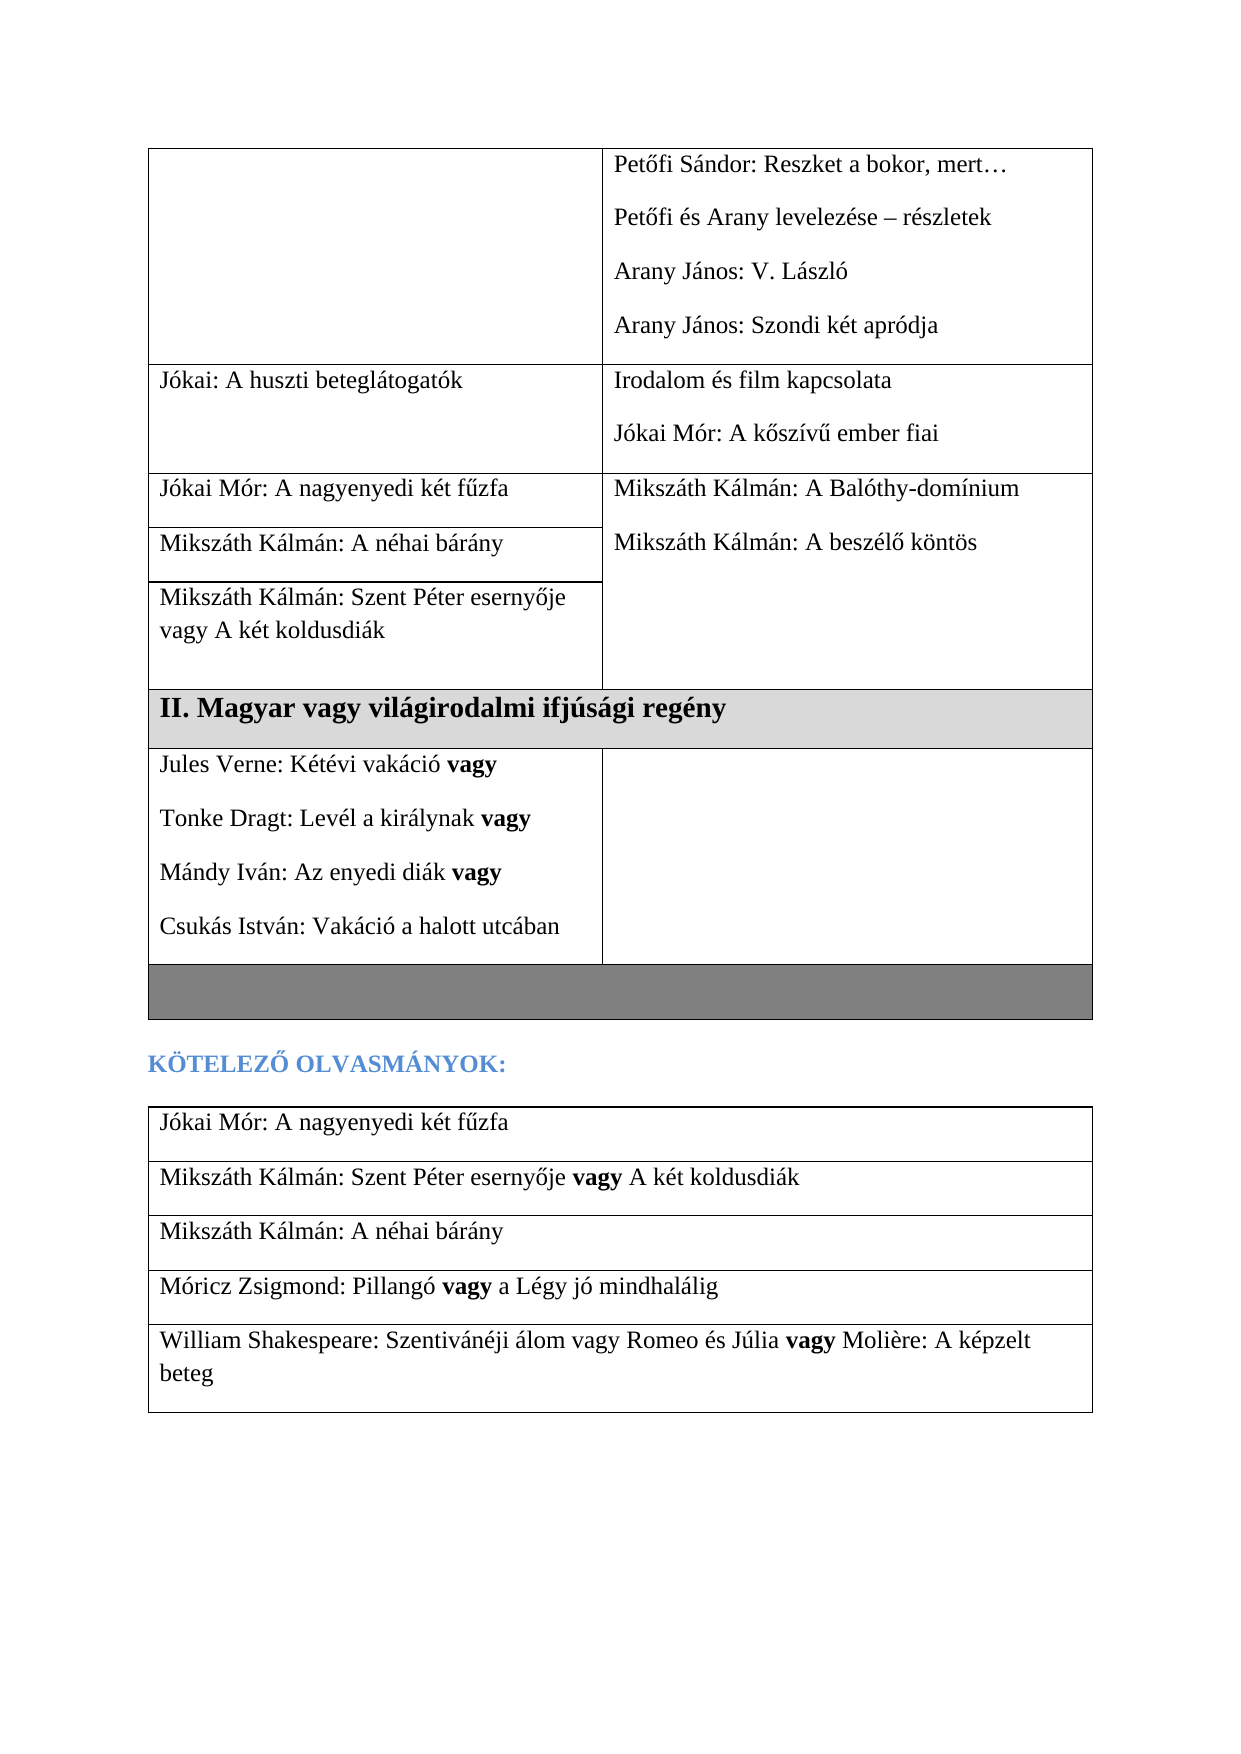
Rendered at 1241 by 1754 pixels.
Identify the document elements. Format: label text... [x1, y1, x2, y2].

table_cell Mikszáth Kálmán: A Balóthy-domínium Mikszáth Kálmán: A beszélő köntös [603, 474, 1092, 689]
table_cell William Shakespeare: Szentivánéji álom vagy Romeo és Júlia vagy Molière: A képzelt beteg [149, 1325, 1092, 1412]
table_cell Jules Verne: Kétévi vakáció vagy Tonke Dragt: Levél a királynak vagy Mándy Iván: Az enyedi diák vagy Csukás István: Vakáció a halott utcában [149, 749, 602, 964]
text KÖTELEZŐ OLVASMÁNYOK: [148, 1049, 1093, 1078]
table_cell Móricz Zsigmond: Pillangó vagy a Légy jó mindhalálig [149, 1271, 1092, 1324]
table_cell II. Magyar vagy világirodalmi ifjúsági regény [149, 690, 1092, 748]
table_cell Mikszáth Kálmán: Szent Péter esernyője vagy A két koldusdiák [149, 1162, 1092, 1215]
table_cell Jókai: A huszti beteglátogatók [149, 365, 602, 472]
table_cell Irodalom és film kapcsolata Jókai Mór: A kőszívű ember fiai [603, 365, 1092, 472]
table_cell [149, 965, 1092, 1019]
table_header Jókai Mór: A nagyenyedi két fűzfa [149, 1108, 1092, 1161]
table_cell [603, 749, 1092, 964]
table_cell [149, 149, 602, 364]
table_cell Jókai Mór: A nagyenyedi két fűzfa [149, 474, 602, 527]
table_cell Mikszáth Kálmán: Szent Péter esernyője vagy A két koldusdiák [149, 583, 602, 689]
table_cell Mikszáth Kálmán: A néhai bárány [149, 528, 602, 581]
table_cell Mikszáth Kálmán: A néhai bárány [149, 1216, 1092, 1270]
